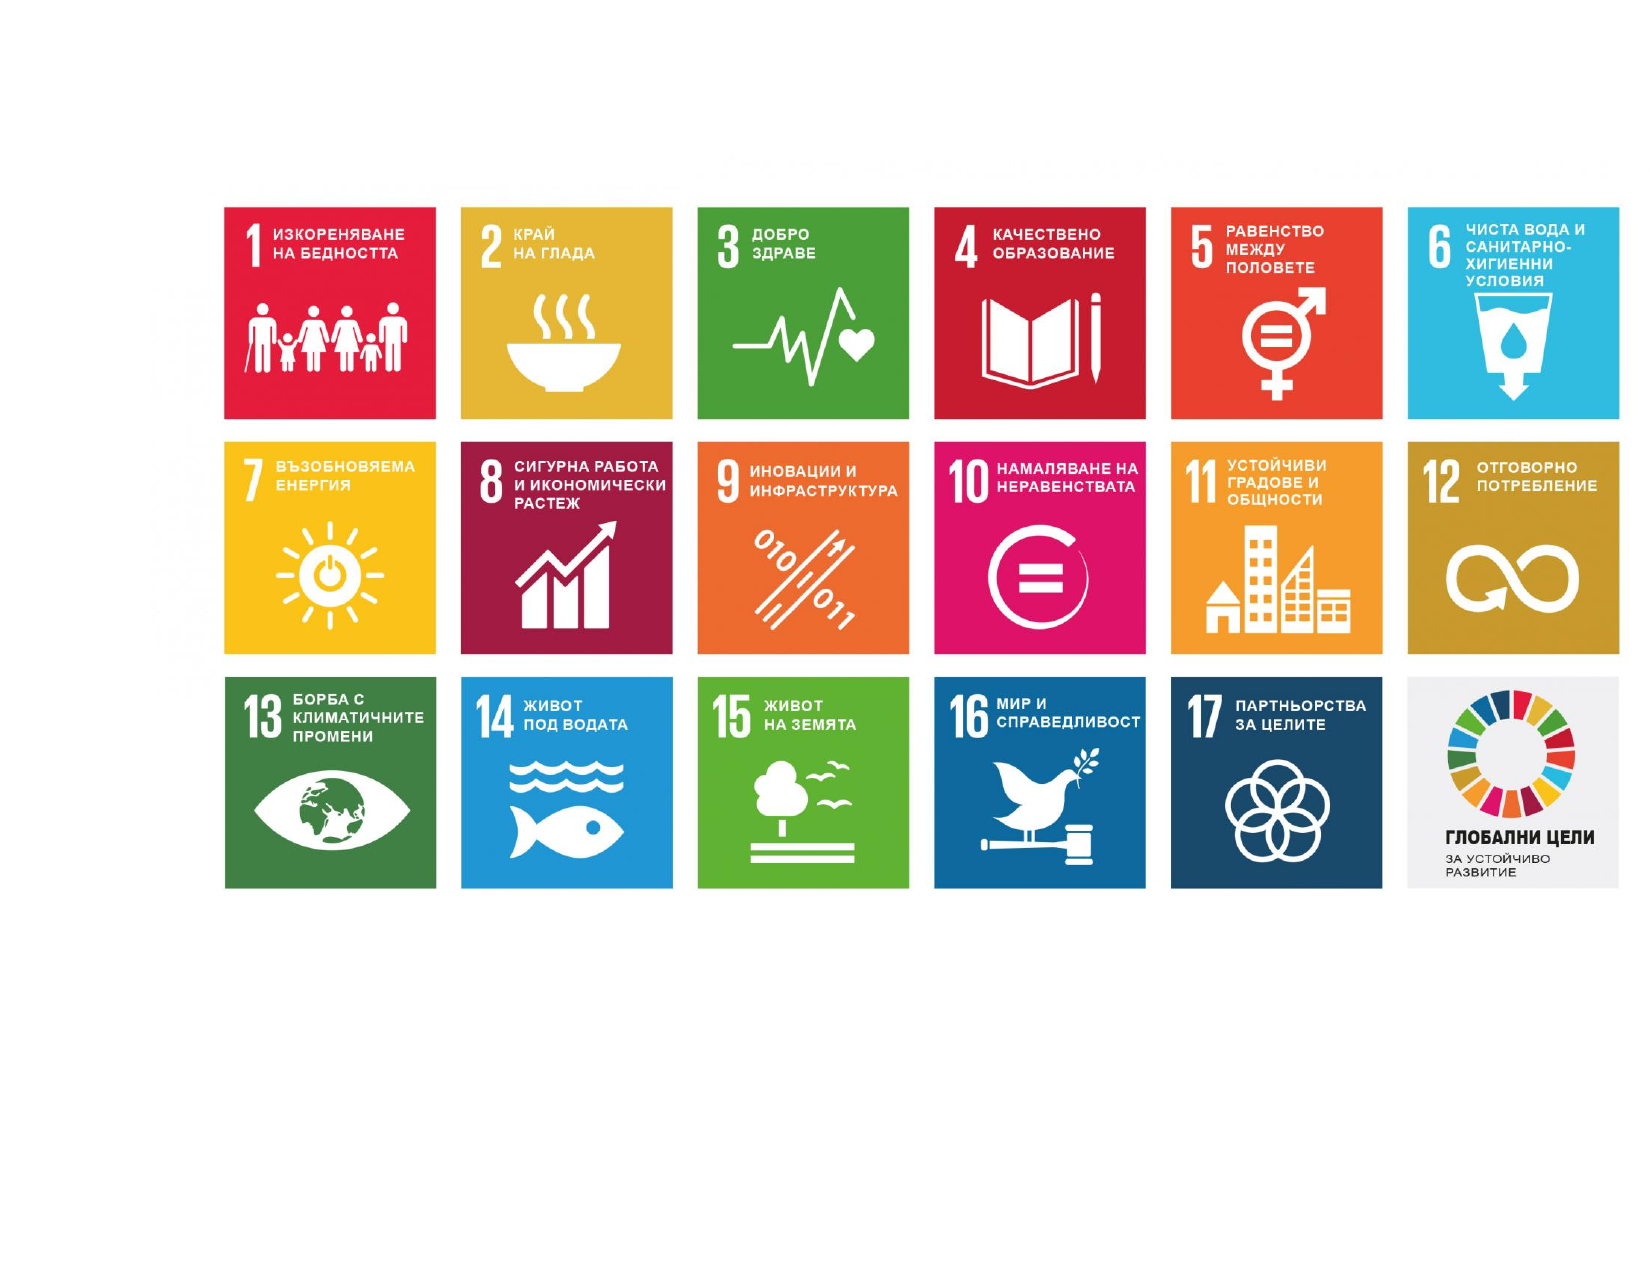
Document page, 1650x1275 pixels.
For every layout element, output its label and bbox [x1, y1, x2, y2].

picture [150, 150, 1650, 947]
